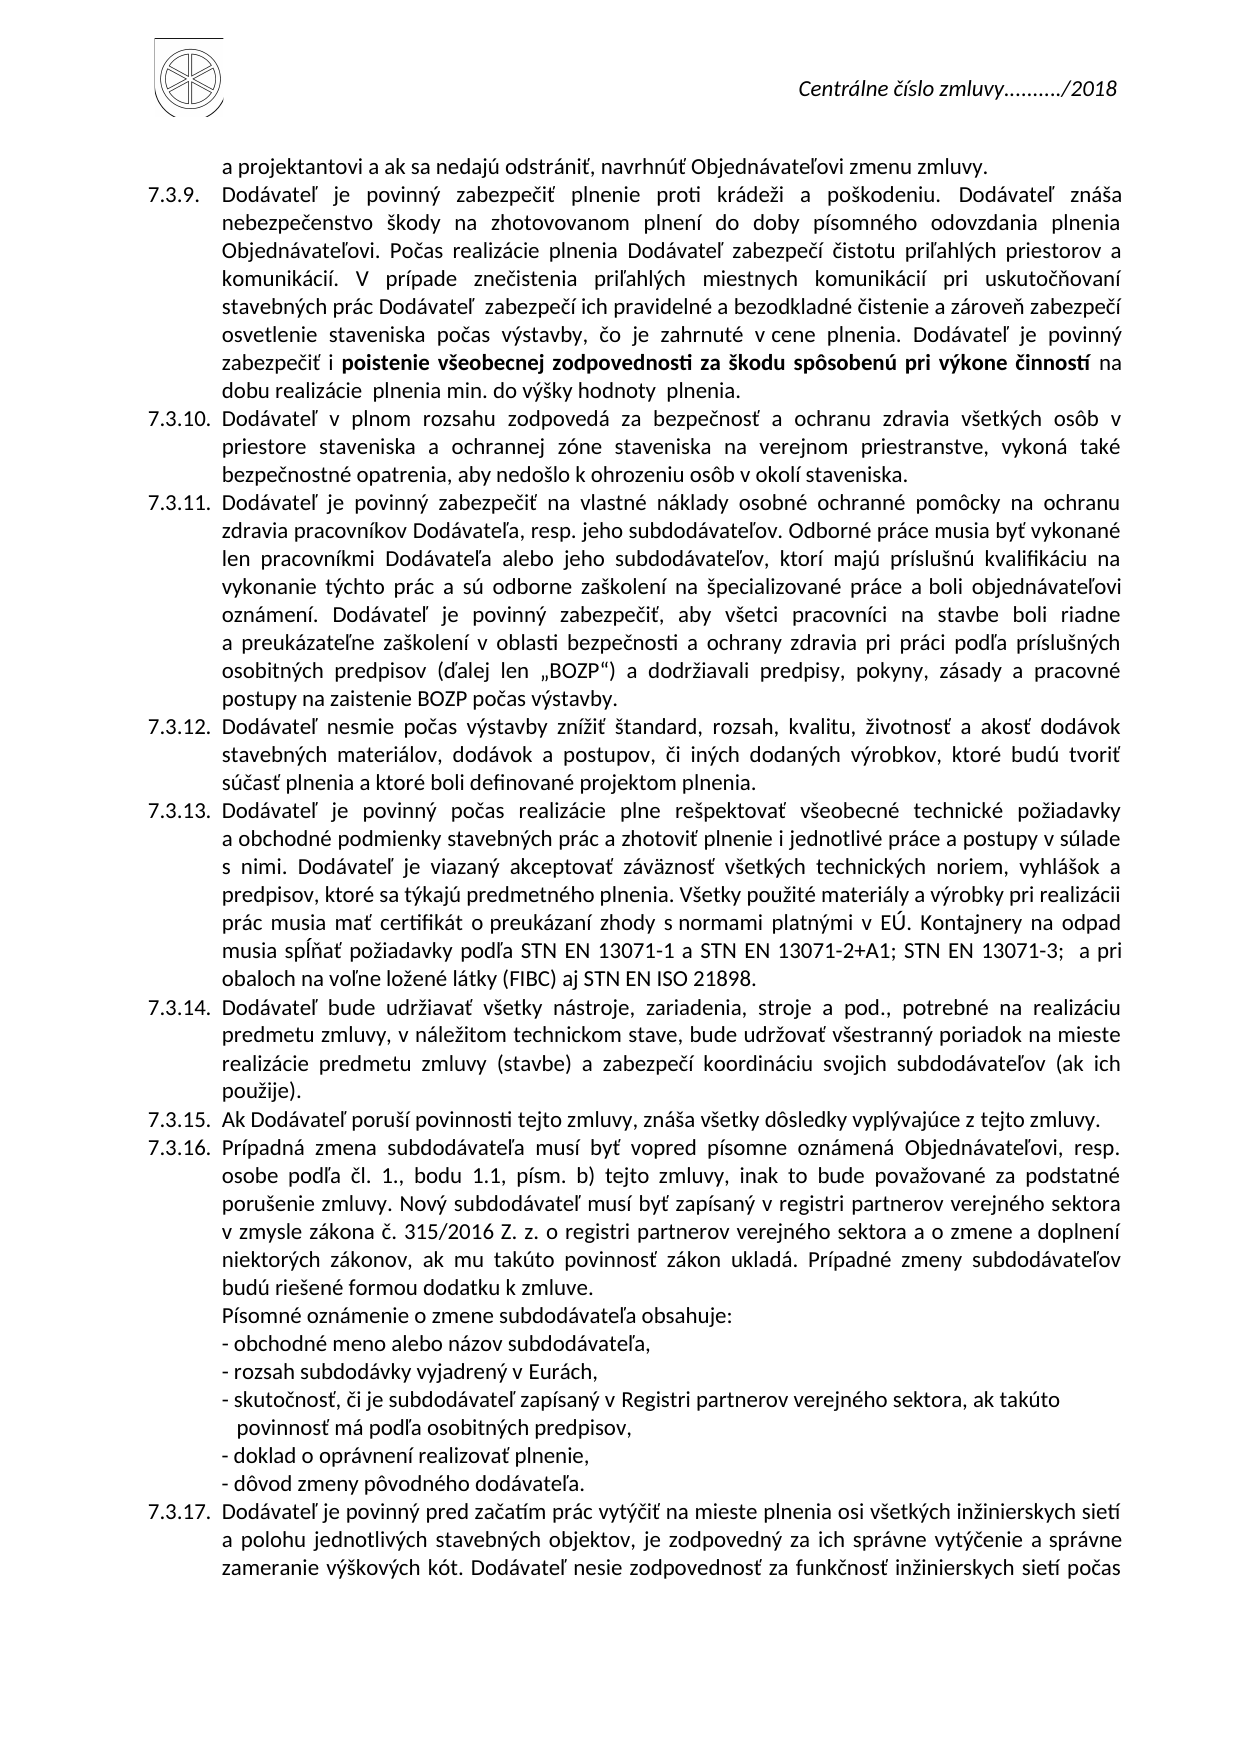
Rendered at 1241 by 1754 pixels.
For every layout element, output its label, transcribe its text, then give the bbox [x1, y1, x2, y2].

text 7.3.15. Ak Dodávateľ poruší povinnosti tejto zmluvy, znáša všetky dôsledky vyplývajúce z tejto zmluvy. [148, 1105, 1122, 1133]
text 7.3.13. Dodávateľ je povinný počas realizácie plne rešpektovať všeobecné technické požiadavky a obchodné podmienky stavebných prác a zhotoviť plnenie i jednotlivé práce a postupy v súlade s nimi. Dodávateľ je viazaný akceptovať záväznosť všetkých technických noriem, vyhlášok a predpisov, ktoré sa týkajú predmetného plnenia. Všetky použité materiály a výrobky pri realizácii prác musia mať certifikát o preukázaní zhody s normami platnými v EÚ. Kontajnery na odpad musia spĺňať požiadavky podľa STN EN 13071-1 a STN EN 13071-2+A1; STN EN 13071-3; a pri obaloch na voľne ložené látky (FIBC) aj STN EN ISO 21898. [148, 796, 1122, 993]
text - dôvod zmeny pôvodného dodávateľa. [148, 1469, 1122, 1497]
text - rozsah subdodávky vyjadrený v Eurách, [222, 1357, 1122, 1385]
text 7.3.16. Prípadná zmena subdodávateľa musí byť vopred písomne oznámená Objednávateľovi, resp. osobe podľa čl. 1., bodu 1.1, písm. b) tejto zmluvy, inak to bude považované za podstatné porušenie zmluvy. Nový subdodávateľ musí byť zapísaný v registri partnerov verejného sektora v zmysle zákona č. 315/2016 Z. z. o registri partnerov verejného sektora a o zmene a doplnení niektorých zákonov, ak mu takúto povinnosť zákon ukladá. Prípadné zmeny subdodávateľov budú riešené formou dodatku k zmluve. [148, 1133, 1122, 1301]
text - doklad o oprávnení realizovať plnenie, [148, 1441, 1122, 1469]
text - skutočnosť, či je subdodávateľ zapísaný v Registri partnerov verejného sektora, ak takúto povinnosť má podľa osobitných predpisov, [222, 1385, 1122, 1441]
text 7.3.10. Dodávateľ v plnom rozsahu zodpovedá za bezpečnosť a ochranu zdravia všetkých osôb v priestore staveniska a ochrannej zóne staveniska na verejnom priestranstve, vykoná také bezpečnostné opatrenia, aby nedošlo k ohrozeniu osôb v okolí staveniska. [148, 404, 1122, 488]
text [148, 1497, 1122, 1581]
text Písomné oznámenie o zmene subdodávateľa obsahuje: [222, 1301, 1122, 1329]
text 7.3.14. Dodávateľ bude udržiavať všetky nástroje, zariadenia, stroje a pod., potrebné na realizáciu predmetu zmluvy, v náležitom technickom stave, bude udržovať všestranný poriadok na mieste realizácie predmetu zmluvy (stavbe) a zabezpečí koordináciu svojich subdodávateľov (ak ich použije). [148, 993, 1122, 1105]
text 7.3.11. Dodávateľ je povinný zabezpečiť na vlastné náklady osobné ochranné pomôcky na ochranu zdravia pracovníkov Dodávateľa, resp. jeho subdodávateľov. Odborné práce musia byť vykonané len pracovníkmi Dodávateľa alebo jeho subdodávateľov, ktorí majú príslušnú kvalifikáciu na vykonanie týchto prác a sú odborne zaškolení na špecializované práce a boli objednávateľovi oznámení. Dodávateľ je povinný zabezpečiť, aby všetci pracovníci na stavbe boli riadne a preukázateľne zaškolení v oblasti bezpečnosti a ochrany zdravia pri práci podľa príslušných osobitných predpisov (ďalej len „BOZP“) a dodržiavali predpisy, pokyny, zásady a pracovné postupy na zaistenie BOZP počas výstavby. [148, 488, 1122, 712]
picture [154, 38, 224, 117]
text 7.3.9. Dodávateľ je povinný zabezpečiť plnenie proti krádeži a poškodeniu. Dodávateľ znáša nebezpečenstvo škody na zhotovovanom plnení do doby písomného odovzdania plnenia Objednávateľovi. Počas realizácie plnenia Dodávateľ zabezpečí čistotu priľahlých priestorov a komunikácií. V prípade znečistenia priľahlých miestnych komunikácií pri uskutočňovaní stavebných prác Dodávateľ zabezpečí ich pravidelné a bezodkladné čistenie a zároveň zabezpečí osvetlenie staveniska počas výstavby, čo je zahrnuté v cene plnenia. Dodávateľ je povinný zabezpečiť i poistenie všeobecnej zodpovednosti za škodu spôsobenú pri výkone činností na dobu realizácie plnenia min. do výšky hodnoty plnenia. [148, 180, 1122, 404]
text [148, 152, 1122, 180]
text 7.3.12. Dodávateľ nesmie počas výstavby znížiť štandard, rozsah, kvalitu, životnosť a akosť dodávok stavebných materiálov, dodávok a postupov, či iných dodaných výrobkov, ktoré budú tvoriť súčasť plnenia a ktoré boli definované projektom plnenia. [148, 712, 1122, 796]
text - obchodné meno alebo názov subdodávateľa, [222, 1329, 1122, 1357]
